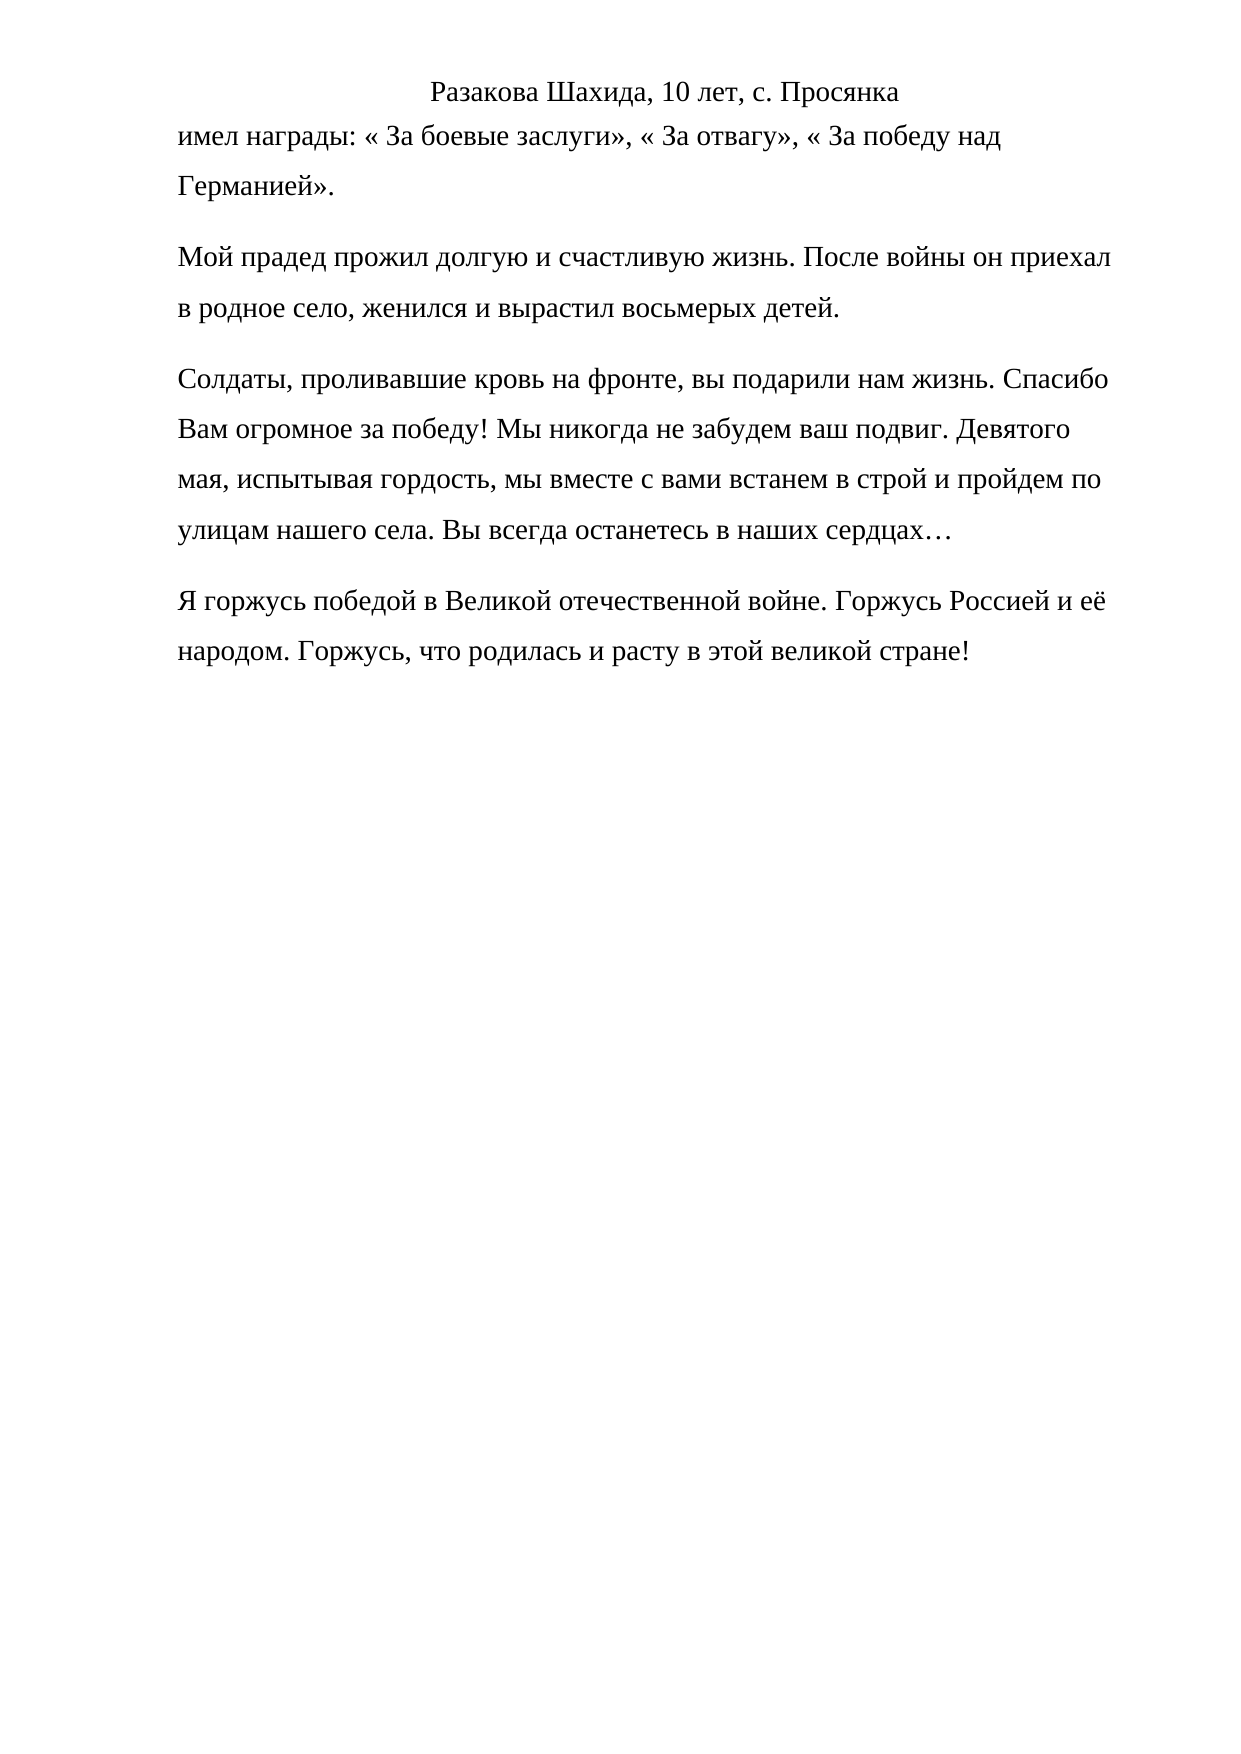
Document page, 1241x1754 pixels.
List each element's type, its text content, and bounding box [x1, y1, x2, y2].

text Мой прадед прожил долгую и счастливую жизнь. После войны он приехал в родное село, женился и вырастил восьмерых детей. [177, 239, 1122, 323]
text Я горжусь победой в Великой отечественной войне. Горжусь Россией и её народом. Горжусь, что родилась и расту в этой великой стране! [177, 583, 1122, 667]
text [177, 118, 1122, 202]
text Солдаты, проливавшие кровь на фронте, вы подарили нам жизнь. Спасибо Вам огромное за победу! Мы никогда не забудем ваш подвиг. Девятого мая, испытывая гордость, мы вместе с вами встанем в строй и пройдем по улицам нашего села. Вы всегда останетесь в наших сердцах… [177, 361, 1122, 546]
